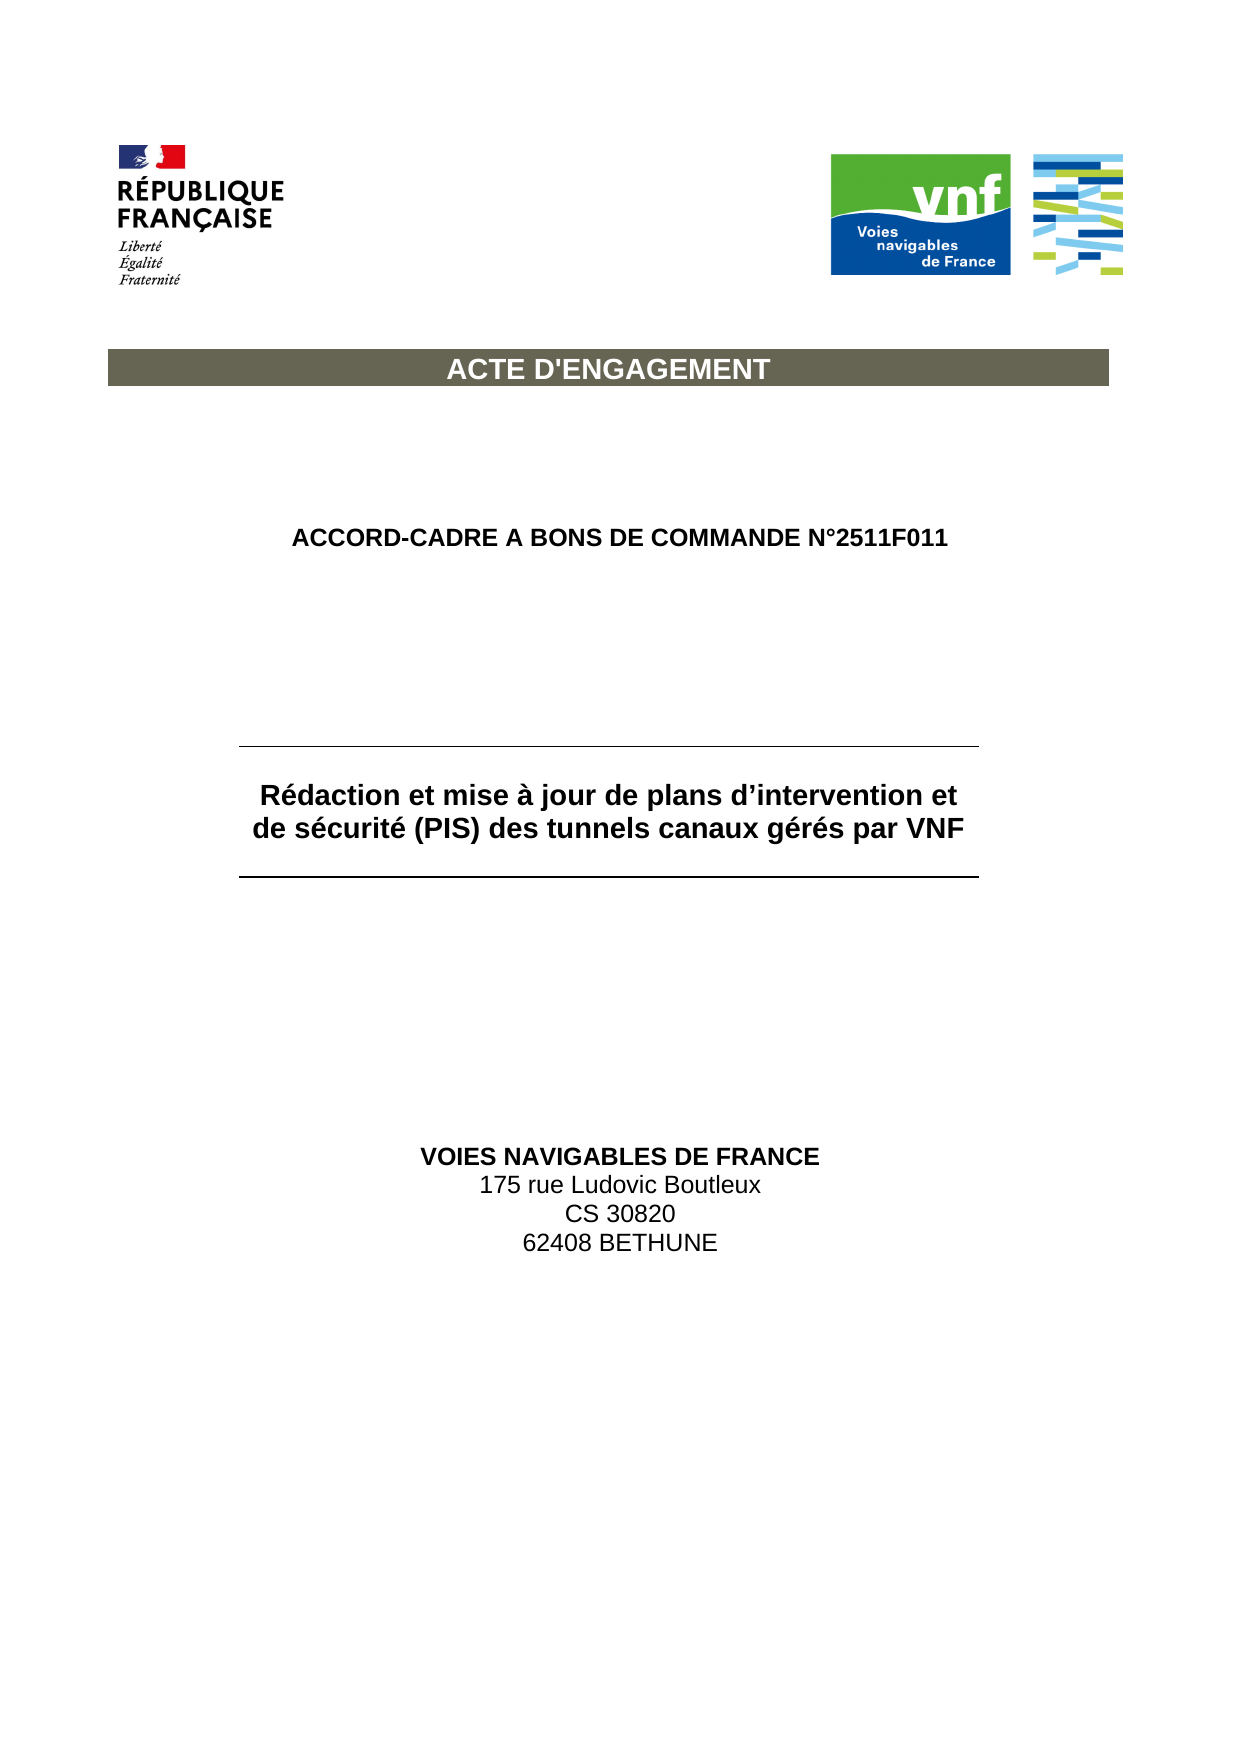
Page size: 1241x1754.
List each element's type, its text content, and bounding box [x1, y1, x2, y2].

text CS 30820 [119, 1199, 1121, 1228]
text 175 rue Ludovic Boutleux [119, 1171, 1121, 1199]
table_header ACTE D'ENGAGEMENT [108, 349, 1109, 386]
text VOIES NAVIGABLES DE FRANCE [119, 1142, 1121, 1171]
text 62408 BETHUNE [119, 1228, 1121, 1257]
picture [118, 145, 1123, 285]
text ACCORD-CADRE A BONS DE COMMANDE N°2511F011 [119, 523, 1121, 552]
table_header Rédaction et mise à jour de plans d’intervention et de sécurité (PIS) des tunnels canaux gérés par VNF [239, 747, 978, 876]
